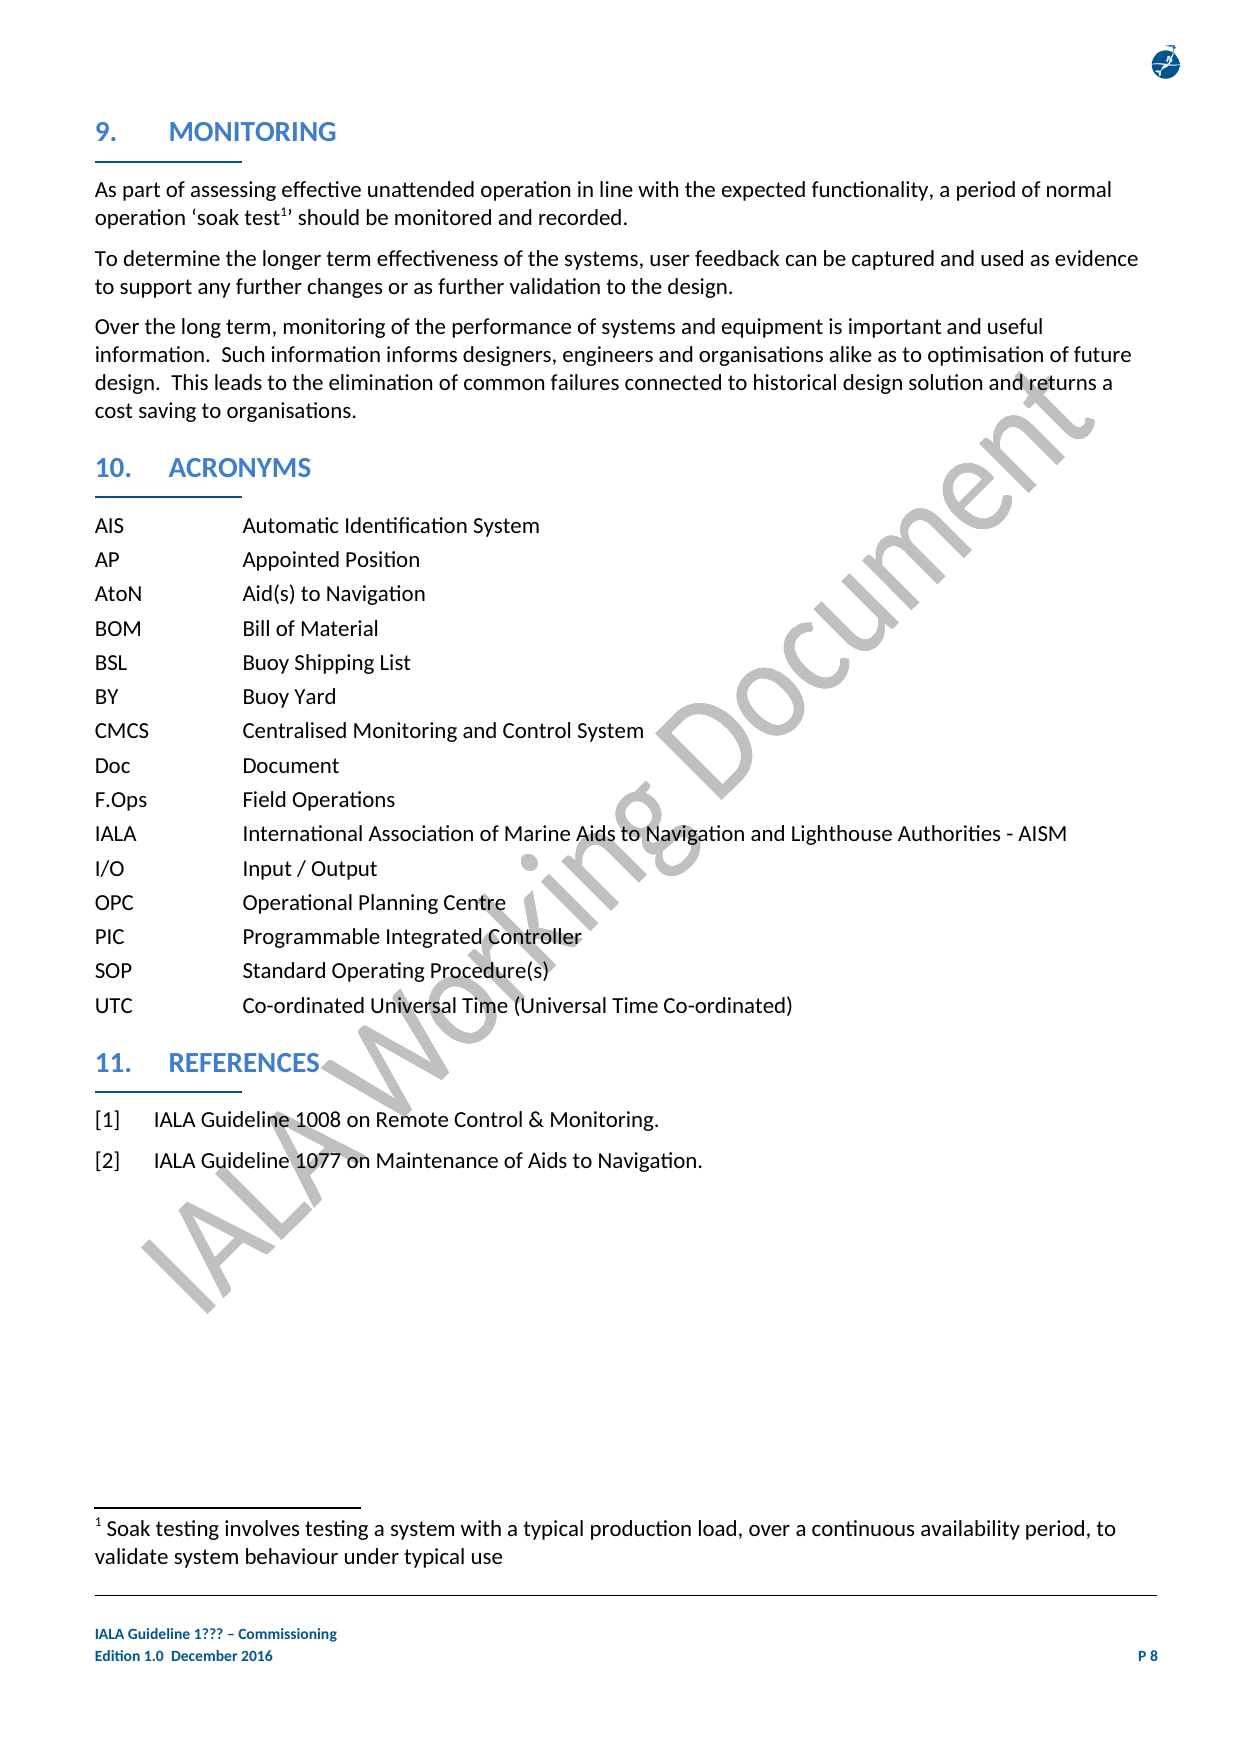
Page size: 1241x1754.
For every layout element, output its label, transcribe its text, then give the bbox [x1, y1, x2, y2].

text F.Ops Field Operations [94, 785, 1157, 813]
text BY Buoy Yard [94, 682, 1157, 710]
text IALA Guideline 1008 on Remote Control & Monitoring. [94, 1106, 1157, 1133]
text AtoN Aid(s) to Navigation [94, 579, 1157, 608]
text AP Appointed Position [94, 545, 1157, 573]
text IALA International Association of Marine Aids to Navigation and Lighthouse Authorities - AISM [94, 819, 1157, 847]
text Doc Document [94, 751, 1157, 779]
text BOM Bill of Material [94, 614, 1157, 642]
text PIC Programmable Integrated Controller [94, 922, 1157, 950]
picture [1120, 0, 1239, 114]
text UTC Co-ordinated Universal Time (Universal Time Co-ordinated) [94, 991, 1157, 1019]
text Over the long term, monitoring of the performance of systems and equipment is important and useful information. Such information informs designers, engineers and organisations alike as to optimisation of future design. This leads to the elimination of common failures connected to historical design solution and returns a cost saving to organisations. [94, 312, 1157, 424]
text BSL Buoy Shipping List [94, 648, 1157, 676]
text OPC Operational Planning Centre [94, 888, 1157, 916]
text I/O Input / Output [94, 854, 1157, 882]
text As part of assessing effective unattended operation in line with the expected functionality, a period of normal operation ‘soak test’ should be monitored and recorded. [94, 175, 1157, 231]
text IALA Guideline 1077 on Maintenance of Aids to Navigation. [94, 1146, 1157, 1174]
text SOP Standard Operating Procedure(s) [94, 957, 1157, 984]
subtitle MONITORING [94, 113, 1157, 149]
text To determine the longer term effectiveness of the systems, user feedback can be captured and used as evidence to support any further changes or as further validation to the design. [94, 244, 1157, 300]
text AIS Automatic Identification System [94, 511, 1157, 539]
text CMCS Centralised Monitoring and Control System [94, 717, 1157, 745]
subtitle ACRONYMS [94, 449, 1157, 485]
subtitle REFERENCES [94, 1044, 1157, 1079]
